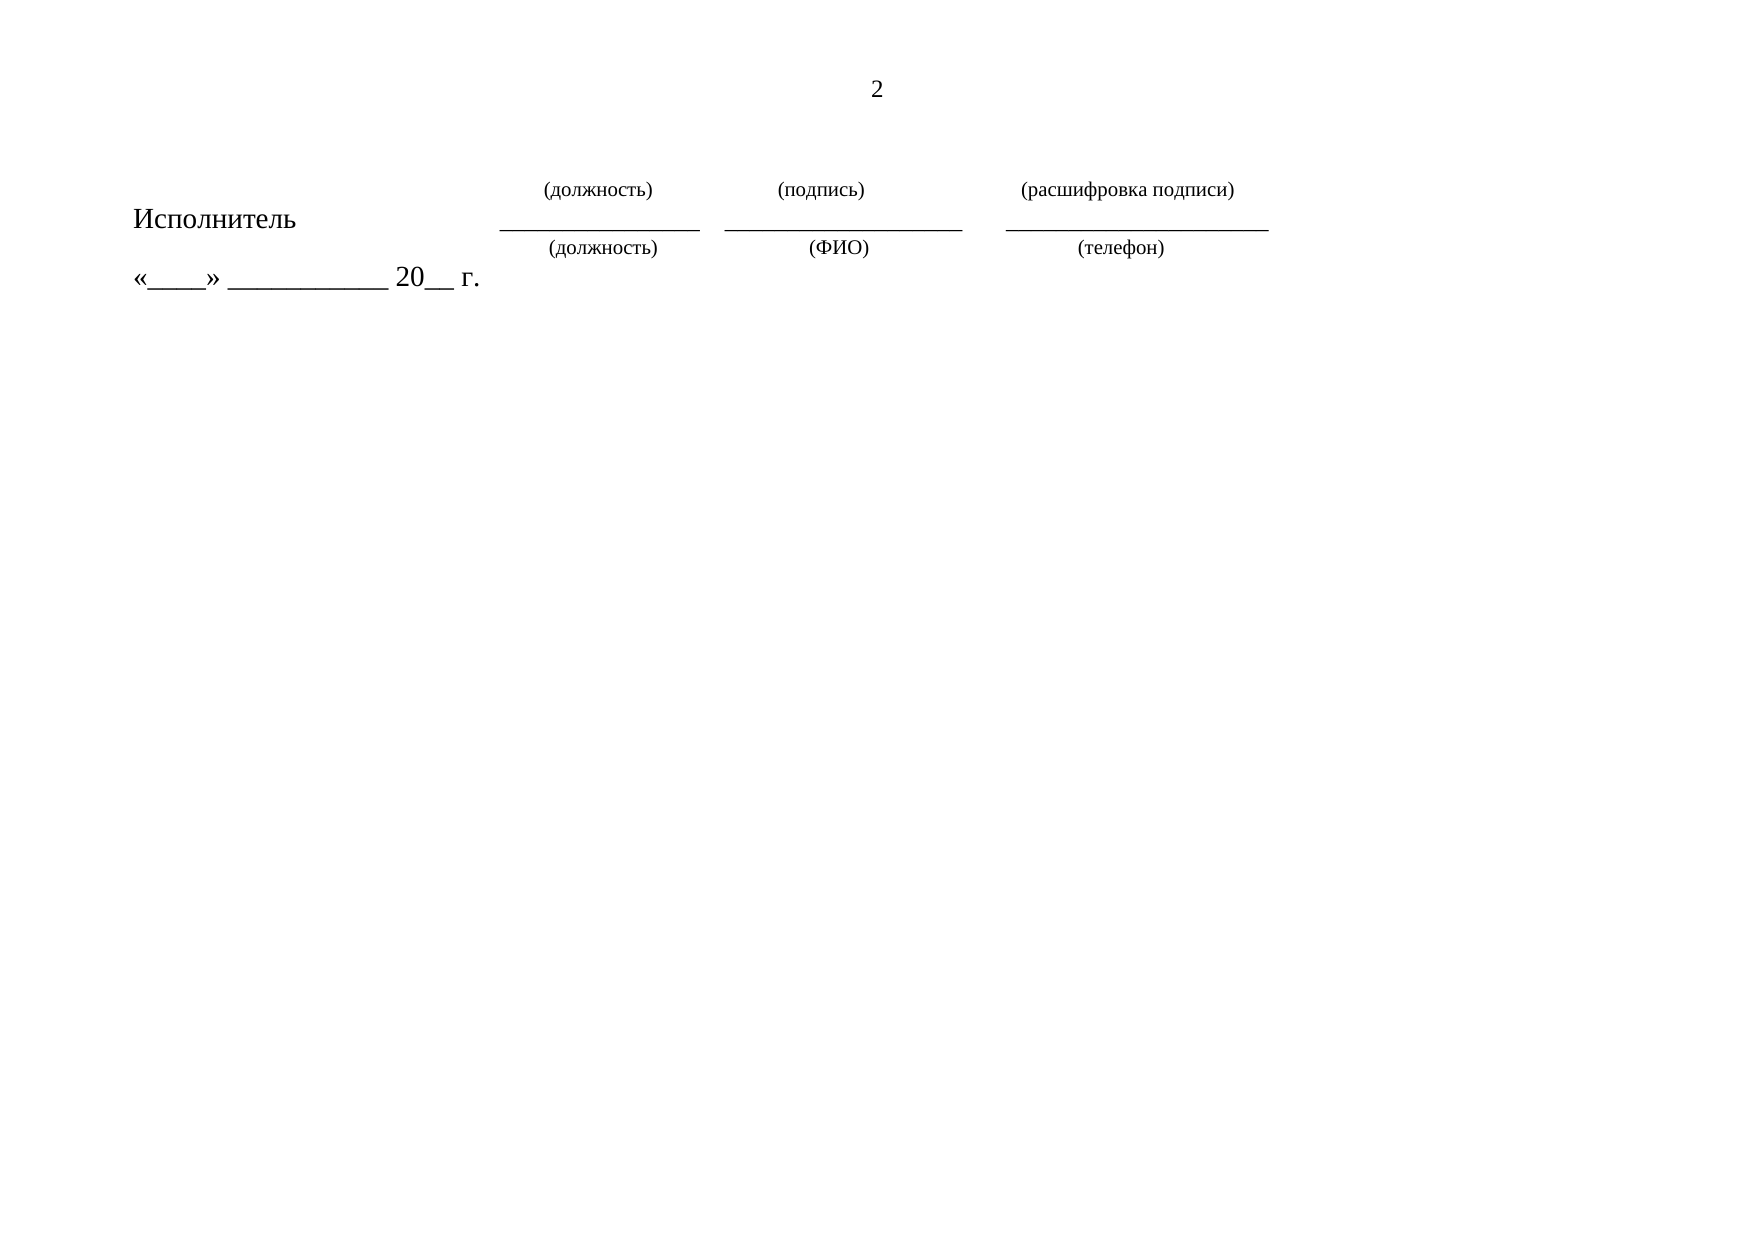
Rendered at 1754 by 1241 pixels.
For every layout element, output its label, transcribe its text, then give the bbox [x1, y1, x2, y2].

text «____» ___________ 20__ г. [59, 259, 1695, 292]
text (должность) (подпись) (расшифровка подписи) [59, 177, 1695, 201]
text (должность) (ФИО) (телефон) [59, 235, 1695, 259]
text Исполнитель ________________ ___________________ _____________________ [59, 201, 1695, 235]
